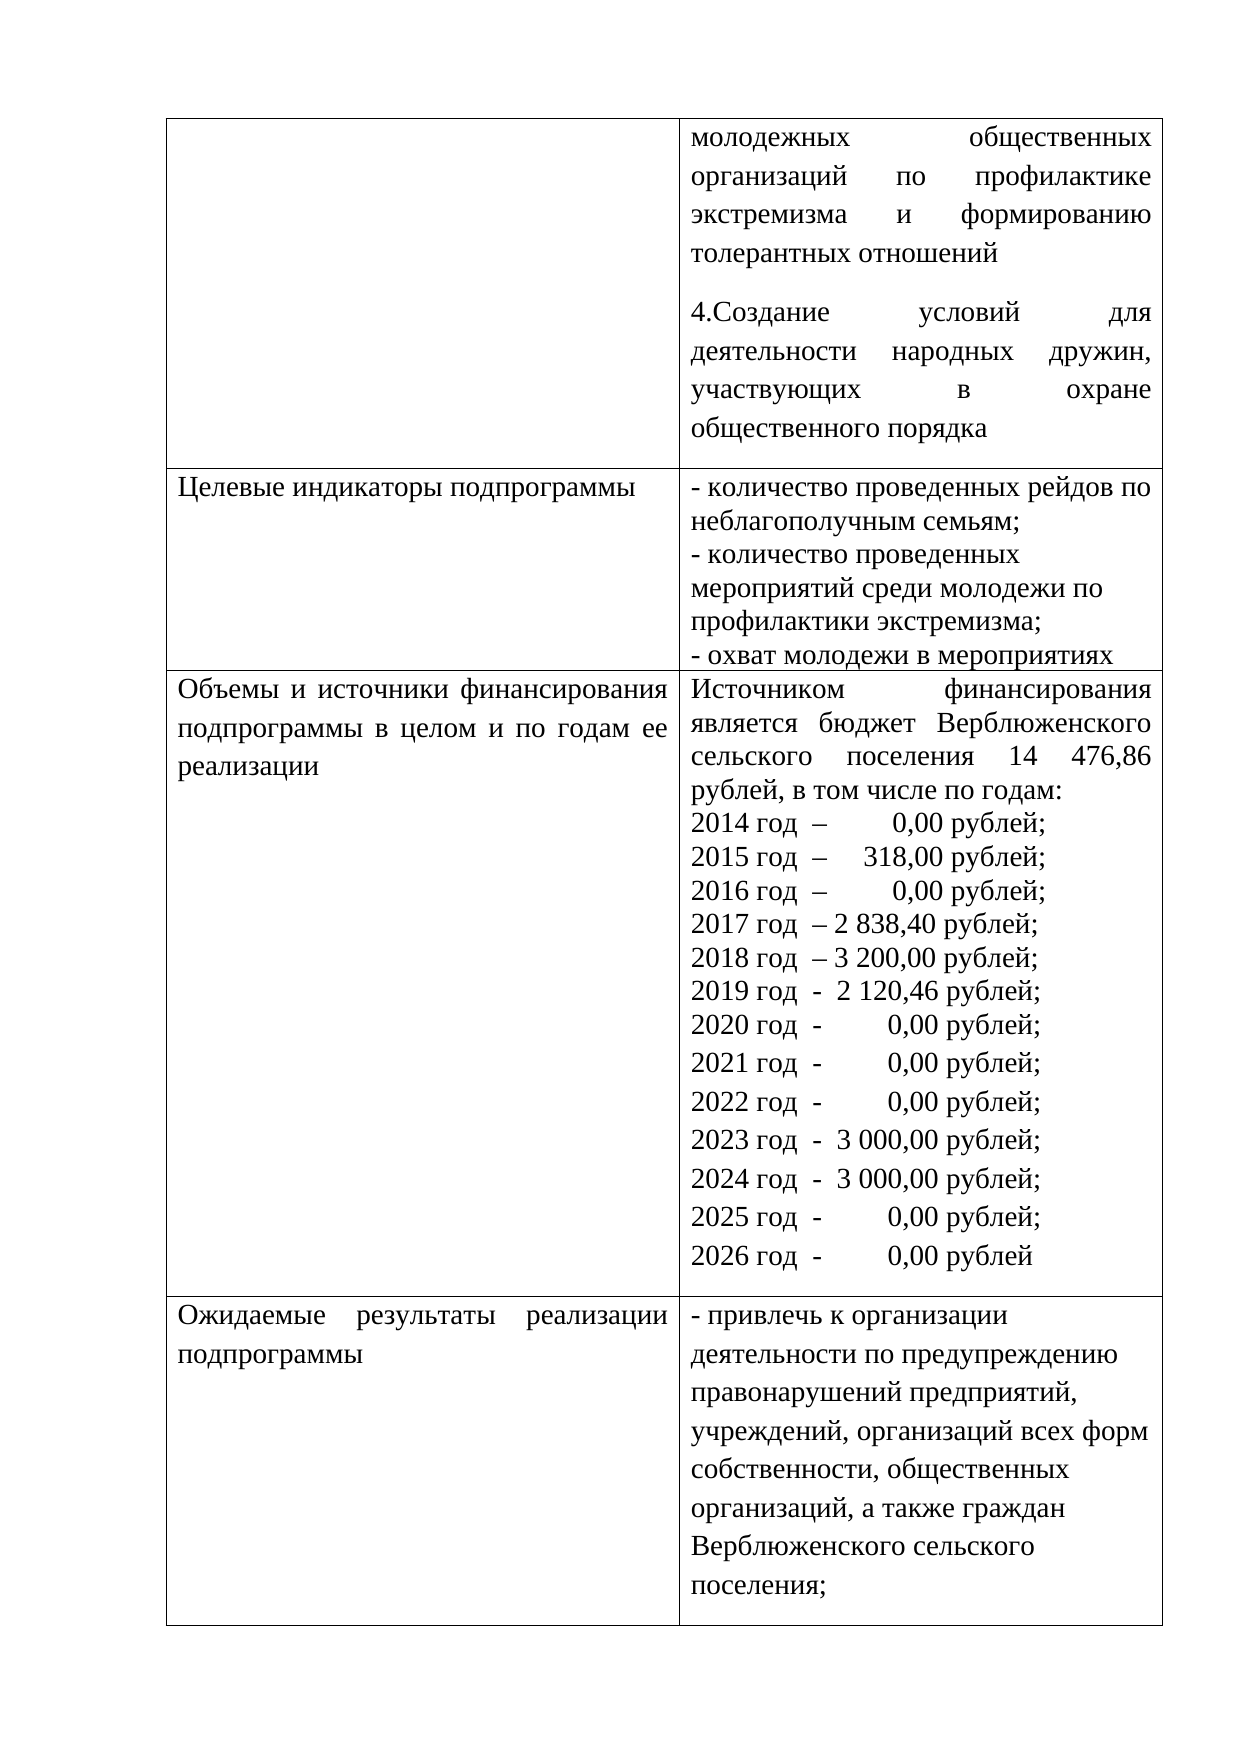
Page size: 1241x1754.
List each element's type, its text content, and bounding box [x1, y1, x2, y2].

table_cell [167, 119, 679, 468]
table_cell - количество проведенных рейдов по неблагополучным семьям; - количество проведенных мероприятий среди молодежи по профилактики экстремизма; - охват молодежи в мероприятиях [680, 469, 1162, 670]
table_cell Источником финансирования является бюджет Верблюженского сельского поселения 14 476,86 рублей, в том числе по годам: 2014 год – 0,00 рублей; 2015 год – 318,00 рублей; 2016 год – 0,00 рублей; 2017 год – 2 838,40 рублей; 2018 год – 3 200,00 рублей; 2019 год - 2 120,46 рублей; 2020 год - 0,00 рублей; 2021 год - 0,00 рублей; 2022 год - 0,00 рублей; 2023 год - 3 000,00 рублей; 2024 год - 3 000,00 рублей; 2025 год - 0,00 рублей; 2026 год - 0,00 рублей [680, 671, 1162, 1296]
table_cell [680, 1297, 1162, 1625]
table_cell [680, 119, 1162, 468]
table_cell Объемы и источники финансирования подпрограммы в целом и по годам ее реализации [167, 671, 679, 1296]
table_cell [167, 1297, 679, 1625]
table_cell Целевые индикаторы подпрограммы [167, 469, 679, 670]
